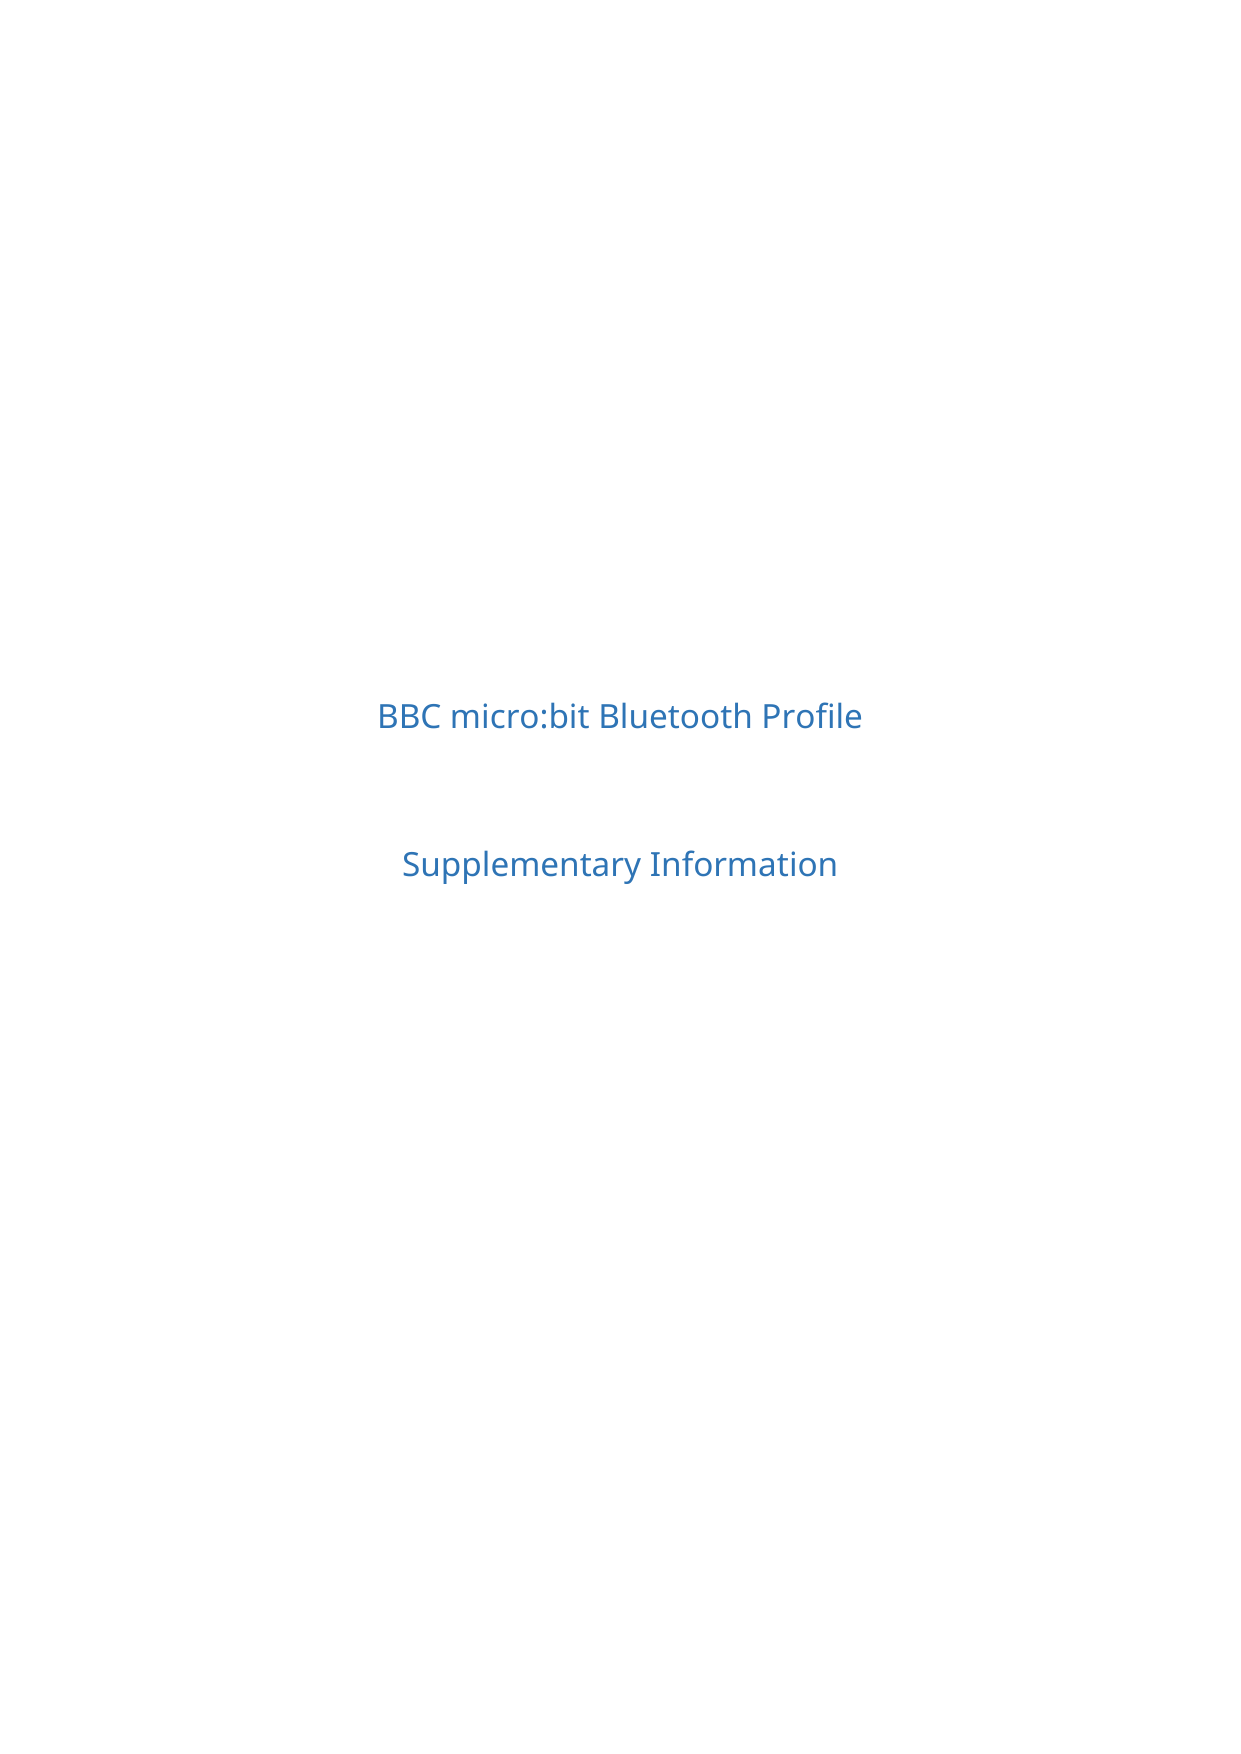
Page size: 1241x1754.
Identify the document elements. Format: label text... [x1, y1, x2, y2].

subtitle Supplementary Information [150, 841, 1090, 886]
subtitle BBC micro:bit Bluetooth Profile [150, 693, 1090, 738]
